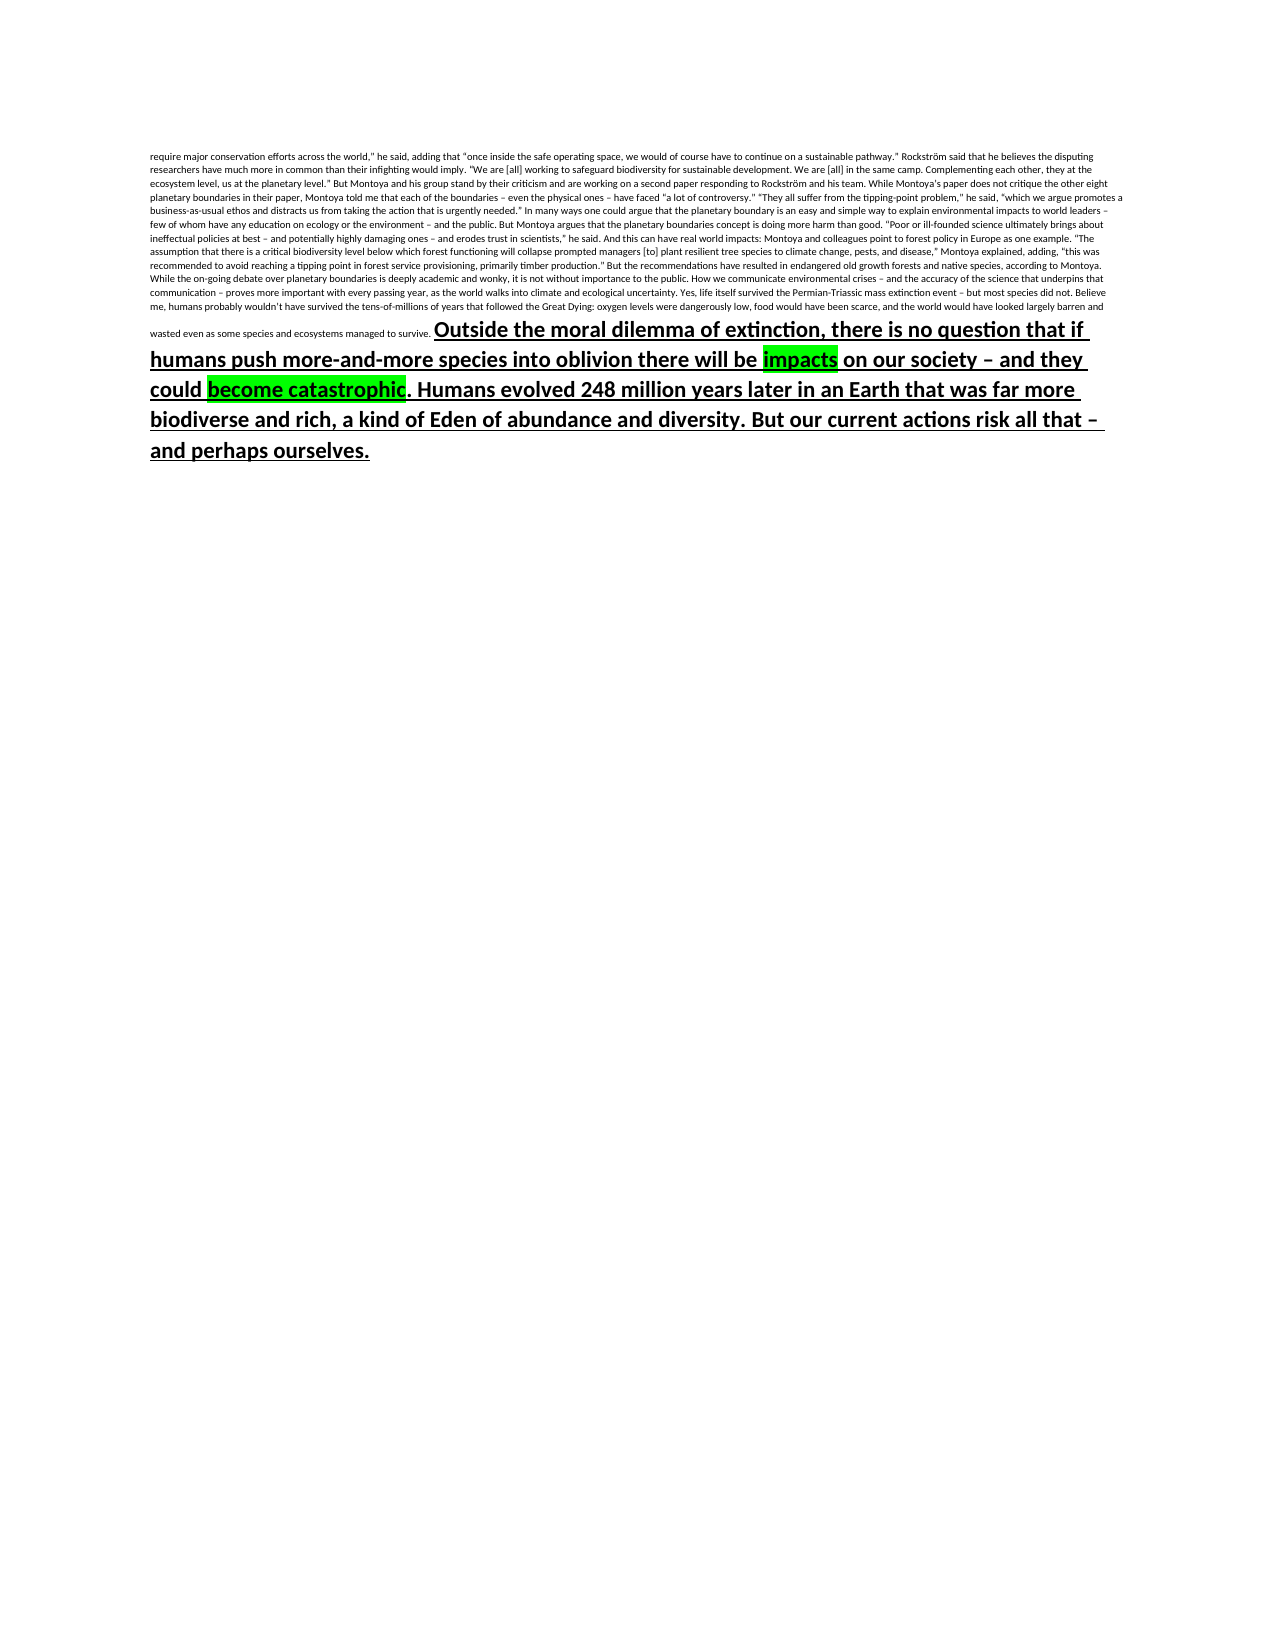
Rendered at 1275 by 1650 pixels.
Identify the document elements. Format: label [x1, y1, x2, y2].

text [150, 150, 1125, 464]
